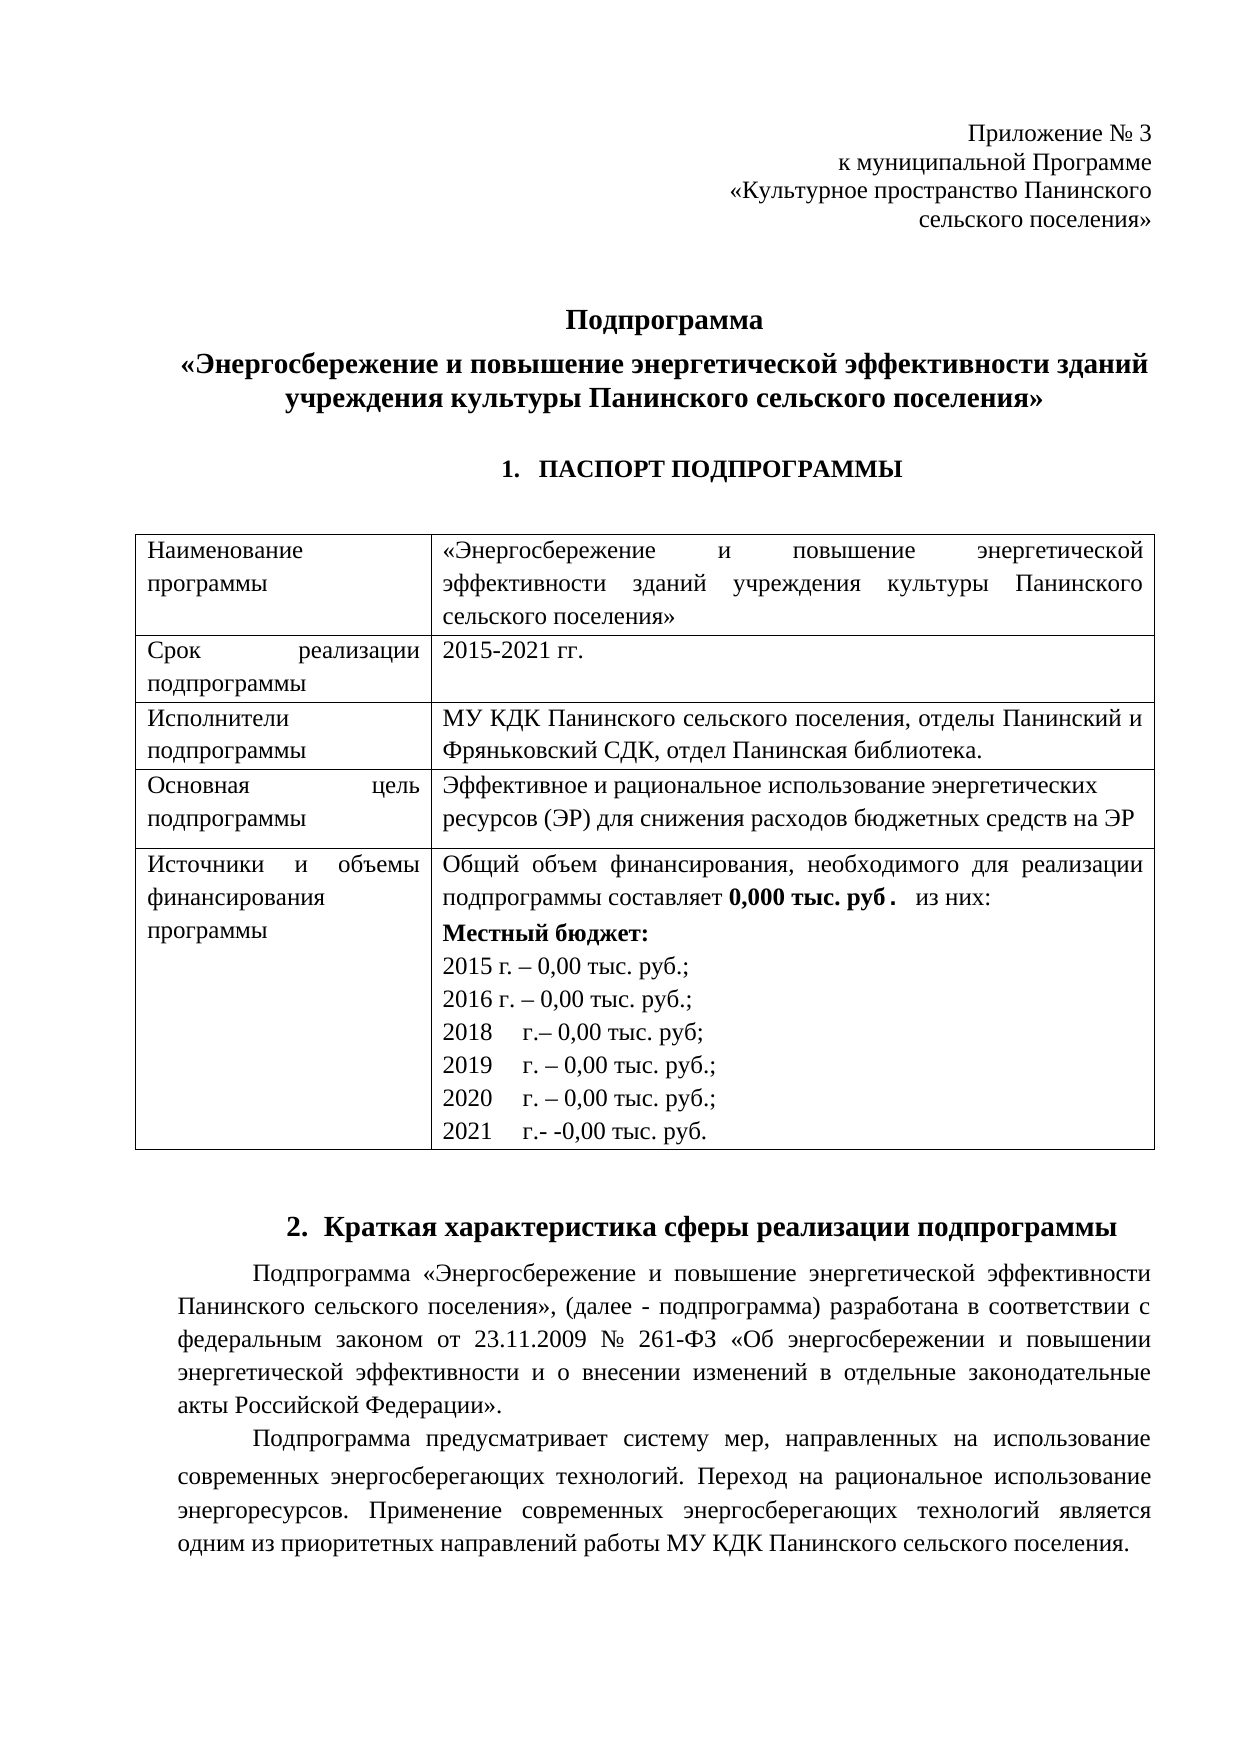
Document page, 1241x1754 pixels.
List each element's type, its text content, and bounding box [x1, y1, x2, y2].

table_cell Общий объем финансирования, необходимого для реализации подпрограммы составляет 0,000 тыс. руб. из них: Местный бюджет: 2015 г. – 0,00 тыс. руб.; 2016 г. – 0,00 тыс. руб.; г.– 0,00 тыс. руб; г. – 0,00 тыс. руб.; г. – 0,00 тыс. руб.; г.- -0,00 тыс. руб. [432, 849, 1154, 1149]
list сельского поселения» [177, 204, 1152, 233]
table_header «Энергосбережение и повышение энергетической эффективности зданий учреждения культуры Панинского сельского поселения» [432, 535, 1154, 634]
list ПАСПОРТ ПОДПРОГРАММЫ [252, 454, 1152, 482]
text Подпрограмма «Энергосбережение и повышение энергетической эффективности Панинского сельского поселения», (далее - подпрограмма) разработана в соответствии с федеральным законом от 23.11.2009 № 261-ФЗ «Об энергосбережении и повышении энергетической эффективности и о внесении изменений в отдельные законодательные акты Российской Федерации». [177, 1258, 1152, 1419]
text Подпрограмма предусматривает систему мер, направленных на использование современных энергосберегающих технологий. Переход на рациональное использование энергоресурсов. Применение современных энергосберегающих технологий является одним из приоритетных направлений работы МУ КДК Панинского сельского поселения. [177, 1423, 1152, 1557]
text Подпрограмма [177, 302, 1152, 335]
list Приложение № 3 [177, 118, 1152, 147]
table_header Наименование программы [136, 535, 431, 634]
table_cell Источники и объемы финансирования программы [136, 849, 431, 1149]
table_cell Срок реализации подпрограммы [136, 636, 431, 702]
list к муниципальной Программе «Культурное пространство Панинского [177, 147, 1152, 204]
table_cell МУ КДК Панинского сельского поселения, отделы Панинский и Фряньковский СДК, отдел Панинская библиотека. [432, 703, 1154, 769]
table_cell 2015-2021 гг. [432, 636, 1154, 702]
text «Энергосбережение и повышение энергетической эффективности зданий учреждения культуры Панинского сельского поселения» [177, 347, 1152, 414]
table_cell Эффективное и рациональное использование энергетических ресурсов (ЭР) для снижения расходов бюджетных средств на ЭР [432, 770, 1154, 848]
table_cell Основная цель подпрограммы [136, 770, 431, 848]
list Краткая характеристика сферы реализации подпрограммы [252, 1209, 1152, 1243]
table_cell Исполнители подпрограммы [136, 703, 431, 769]
